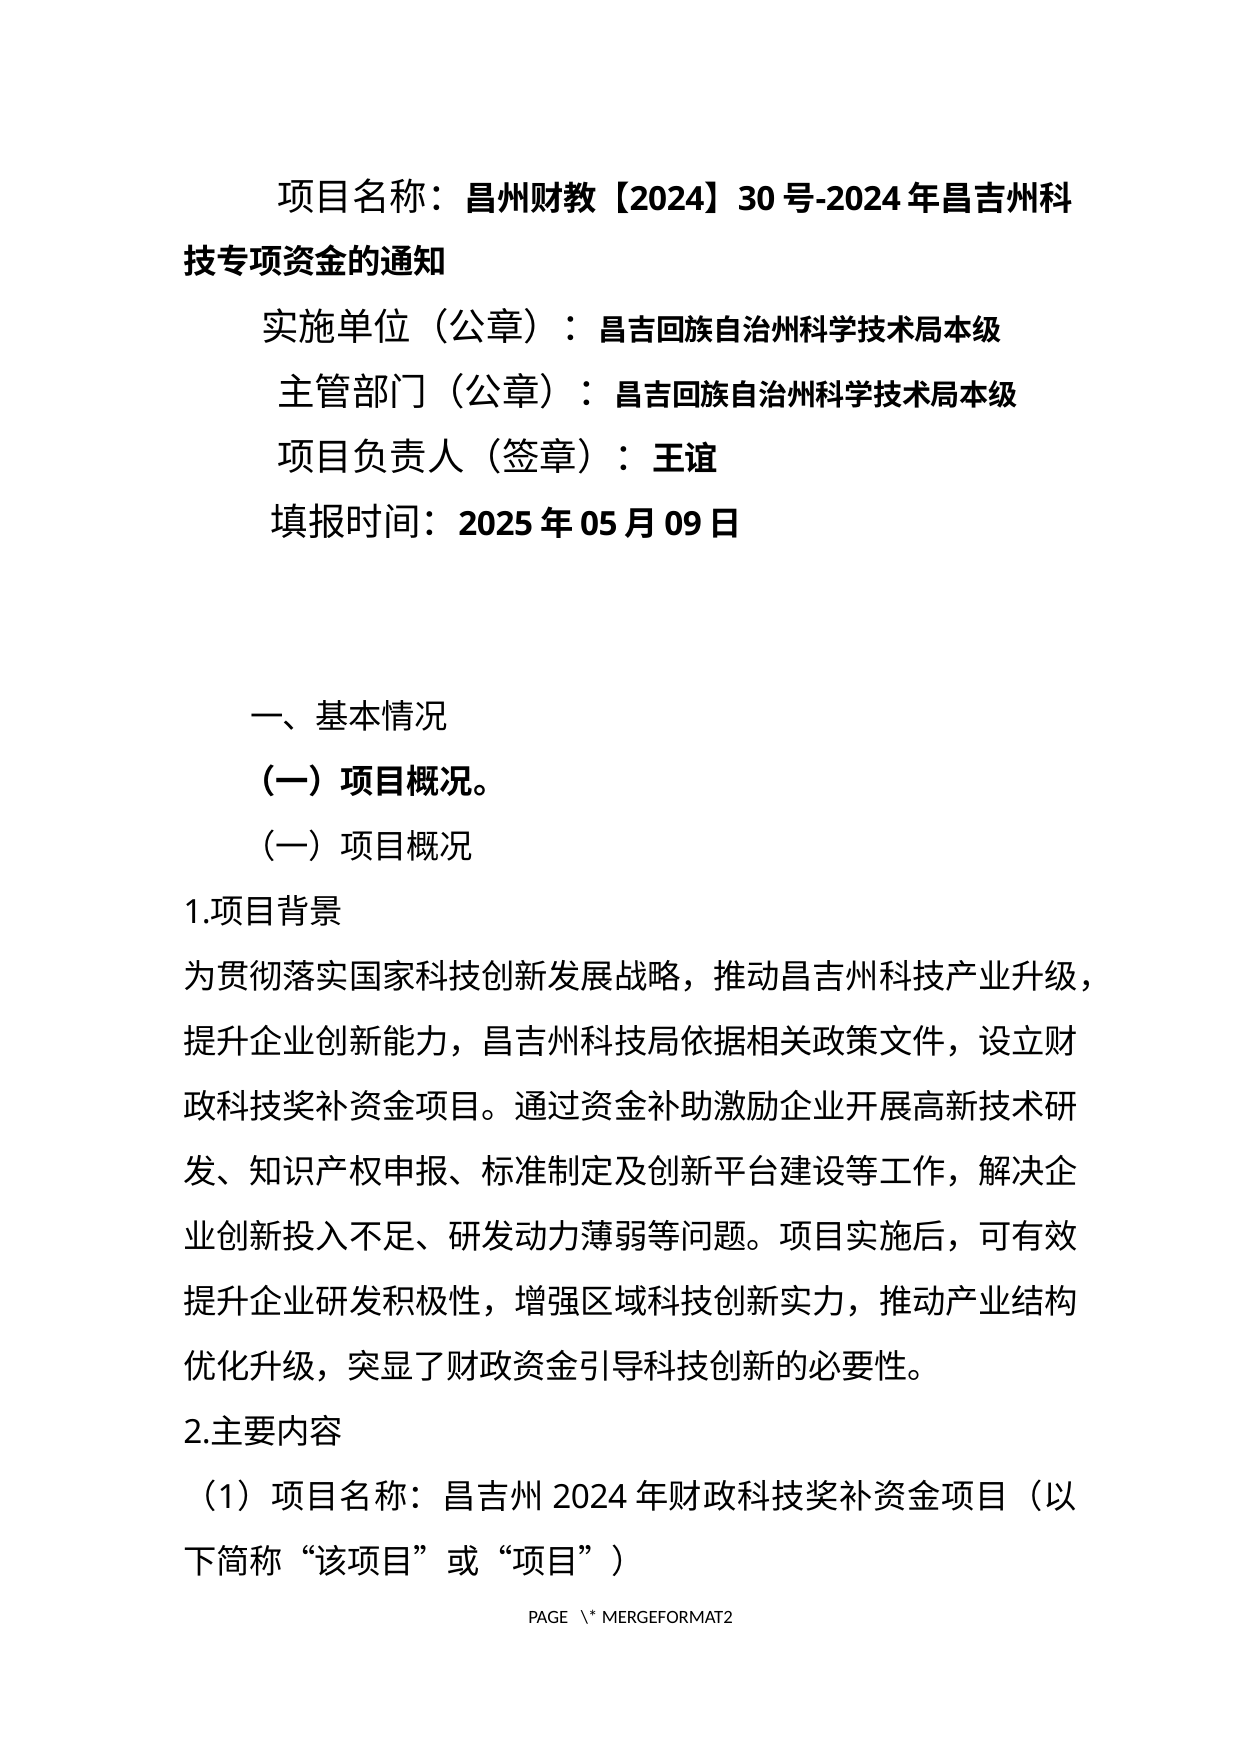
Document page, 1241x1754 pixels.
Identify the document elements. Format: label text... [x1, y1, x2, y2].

text 项目名称：昌州财教【2024】30号-2024年昌吉州科技专项资金的通知 [183, 162, 1078, 292]
text 主管部门（公章）：昌吉回族自治州科学技术局本级 [183, 357, 1078, 422]
text 项目负责人（签章）：王谊 [183, 422, 1078, 487]
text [183, 812, 1078, 1592]
text 一、基本情况 [183, 682, 1078, 747]
text 实施单位（公章）：昌吉回族自治州科学技术局本级 [183, 292, 1078, 357]
text 填报时间：2025年05月09日 [211, 487, 1078, 552]
text （一）项目概况。 [183, 747, 1078, 812]
